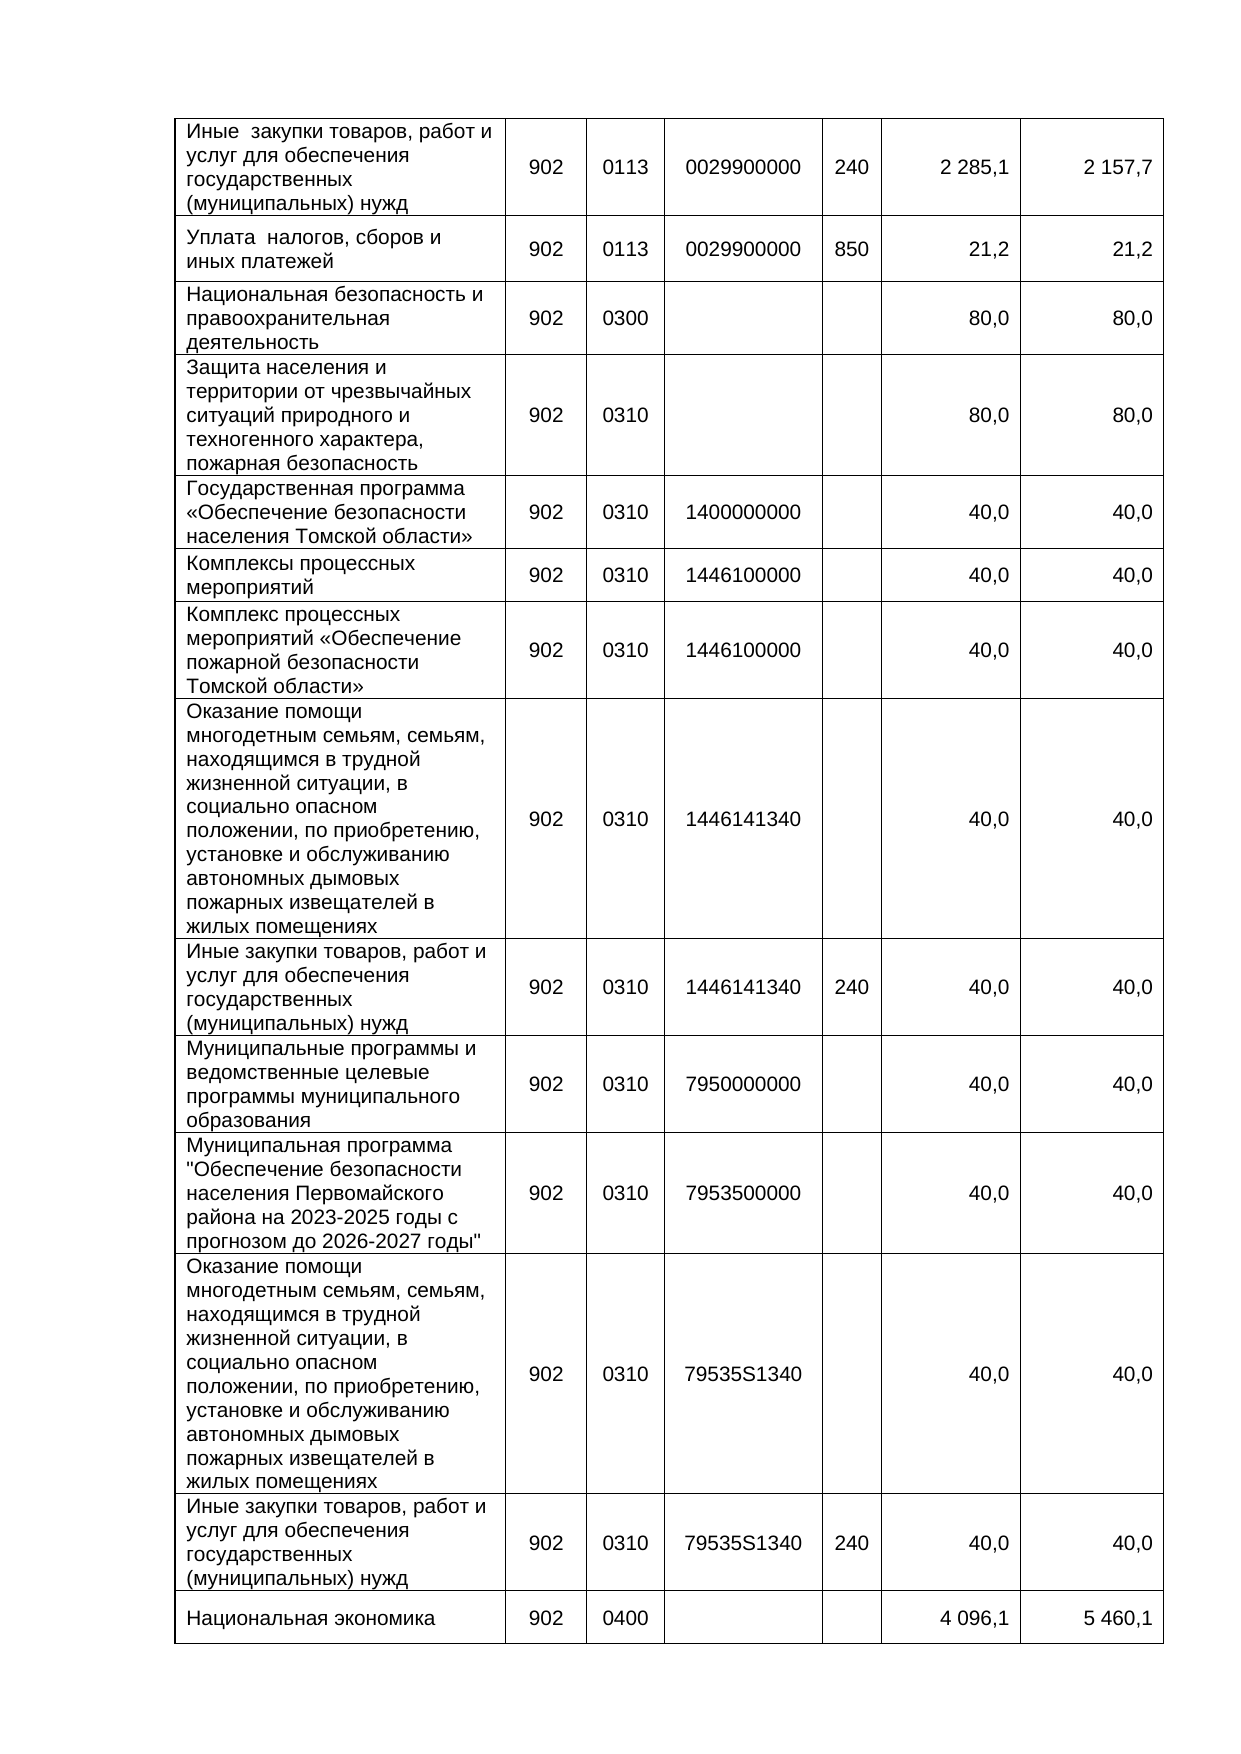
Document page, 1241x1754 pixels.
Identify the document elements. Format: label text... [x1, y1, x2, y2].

table_cell Комплекс процессных мероприятий «Обеспечение пожарной безопасности Томской области» [176, 602, 505, 697]
table_cell 902 [506, 119, 586, 215]
table_cell 1446141340 [665, 939, 822, 1035]
table_cell 902 [506, 1036, 586, 1132]
table_cell Защита населения и территории от чрезвычайных ситуаций природного и техногенного характера, пожарная безопасность [176, 355, 505, 474]
table_cell [665, 282, 822, 354]
table_cell Муниципальные программы и ведомственные целевые программы муниципального образования [176, 1036, 505, 1132]
table_cell 0310 [587, 699, 664, 938]
table_cell 80,0 [882, 355, 1020, 474]
table_cell 40,0 [882, 1036, 1020, 1132]
table_cell [823, 1133, 881, 1253]
table_cell 79535S1340 [665, 1254, 822, 1493]
table_cell 902 [506, 1254, 586, 1493]
table_cell 80,0 [882, 282, 1020, 354]
table_cell Национальная экономика [176, 1591, 505, 1643]
table_cell 40,0 [882, 1133, 1020, 1253]
table_cell 40,0 [1021, 1494, 1163, 1590]
table_cell 902 [506, 355, 586, 474]
table_cell 40,0 [1021, 476, 1163, 547]
table_cell Оказание помощи многодетным семьям, семьям, находящимся в трудной жизненной ситуации, в социально опасном положении, по приобретению, установке и обслуживанию автономных дымовых пожарных извещателей в жилых помещениях [176, 1254, 505, 1493]
table_cell Иные закупки товаров, работ и услуг для обеспечения государственных (муниципальных) нужд [176, 119, 505, 215]
table_cell 902 [506, 216, 586, 281]
table_cell [823, 282, 881, 354]
table_cell [823, 1254, 881, 1493]
table_cell [823, 699, 881, 938]
table_cell 902 [506, 699, 586, 938]
table_cell [665, 1591, 822, 1643]
table_cell 80,0 [1021, 355, 1163, 474]
table_cell 902 [506, 939, 586, 1035]
table_cell [823, 549, 881, 601]
table_cell 40,0 [882, 549, 1020, 601]
table_cell 40,0 [882, 476, 1020, 547]
table_cell [823, 1036, 881, 1132]
table_cell 902 [506, 1133, 586, 1253]
table_cell 40,0 [1021, 1254, 1163, 1493]
table_cell 40,0 [882, 699, 1020, 938]
table_cell [823, 355, 881, 474]
table_cell 1400000000 [665, 476, 822, 547]
table_cell 0310 [587, 1133, 664, 1253]
table_cell Оказание помощи многодетным семьям, семьям, находящимся в трудной жизненной ситуации, в социально опасном положении, по приобретению, установке и обслуживанию автономных дымовых пожарных извещателей в жилых помещениях [176, 699, 505, 938]
table_cell Комплексы процессных мероприятий [176, 549, 505, 601]
table_cell 902 [506, 602, 586, 697]
table_cell 40,0 [1021, 1036, 1163, 1132]
table_cell 0310 [587, 1036, 664, 1132]
table_cell 80,0 [1021, 282, 1163, 354]
table_cell 40,0 [1021, 1133, 1163, 1253]
table_cell 40,0 [882, 1254, 1020, 1493]
table_cell 21,2 [882, 216, 1020, 281]
table_cell 2 285,1 [882, 119, 1020, 215]
table_cell 1446100000 [665, 602, 822, 697]
table_cell 0310 [587, 549, 664, 601]
table_cell 240 [823, 939, 881, 1035]
table_cell Уплата налогов, сборов и иных платежей [176, 216, 505, 281]
table_cell Иные закупки товаров, работ и услуг для обеспечения государственных (муниципальных) нужд [176, 1494, 505, 1590]
table_cell 40,0 [882, 1494, 1020, 1590]
table_cell 1446141340 [665, 699, 822, 938]
table_cell 0310 [587, 602, 664, 697]
table_cell 0400 [587, 1591, 664, 1643]
table_cell Национальная безопасность и правоохранительная деятельность [176, 282, 505, 354]
table_cell 4 096,1 [882, 1591, 1020, 1643]
table_cell 21,2 [1021, 216, 1163, 281]
table_cell 902 [506, 1591, 586, 1643]
table_cell [823, 602, 881, 697]
table_cell 0029900000 [665, 216, 822, 281]
table_cell 240 [823, 1494, 881, 1590]
table_cell 902 [506, 1494, 586, 1590]
table_cell 2 157,7 [1021, 119, 1163, 215]
table_cell 79535S1340 [665, 1494, 822, 1590]
table_cell 0310 [587, 1254, 664, 1493]
table_cell Государственная программа «Обеспечение безопасности населения Томской области» [176, 476, 505, 547]
table_cell 40,0 [1021, 549, 1163, 601]
table_cell 0310 [587, 476, 664, 547]
table_cell 40,0 [1021, 699, 1163, 938]
table_cell 902 [506, 282, 586, 354]
table_cell 0310 [587, 1494, 664, 1590]
table_cell 40,0 [1021, 939, 1163, 1035]
table_cell 40,0 [882, 939, 1020, 1035]
table_cell 0300 [587, 282, 664, 354]
table_cell 0310 [587, 939, 664, 1035]
table_cell 7953500000 [665, 1133, 822, 1253]
table_cell [823, 476, 881, 547]
table_cell Иные закупки товаров, работ и услуг для обеспечения государственных (муниципальных) нужд [176, 939, 505, 1035]
table_cell 902 [506, 549, 586, 601]
table_cell 1446100000 [665, 549, 822, 601]
table_cell 7950000000 [665, 1036, 822, 1132]
table_cell 40,0 [882, 602, 1020, 697]
table_cell 0113 [587, 216, 664, 281]
table_cell 850 [823, 216, 881, 281]
table_cell [665, 355, 822, 474]
table_cell 5 460,1 [1021, 1591, 1163, 1643]
table_cell 0310 [587, 355, 664, 474]
table_cell [823, 1591, 881, 1643]
table_cell 0113 [587, 119, 664, 215]
table_cell 902 [506, 476, 586, 547]
table_cell 240 [823, 119, 881, 215]
table_cell 0029900000 [665, 119, 822, 215]
table_cell 40,0 [1021, 602, 1163, 697]
table_cell Муниципальная программа "Обеспечение безопасности населения Первомайского района на 2023-2025 годы с прогнозом до 2026-2027 годы" [176, 1133, 505, 1253]
